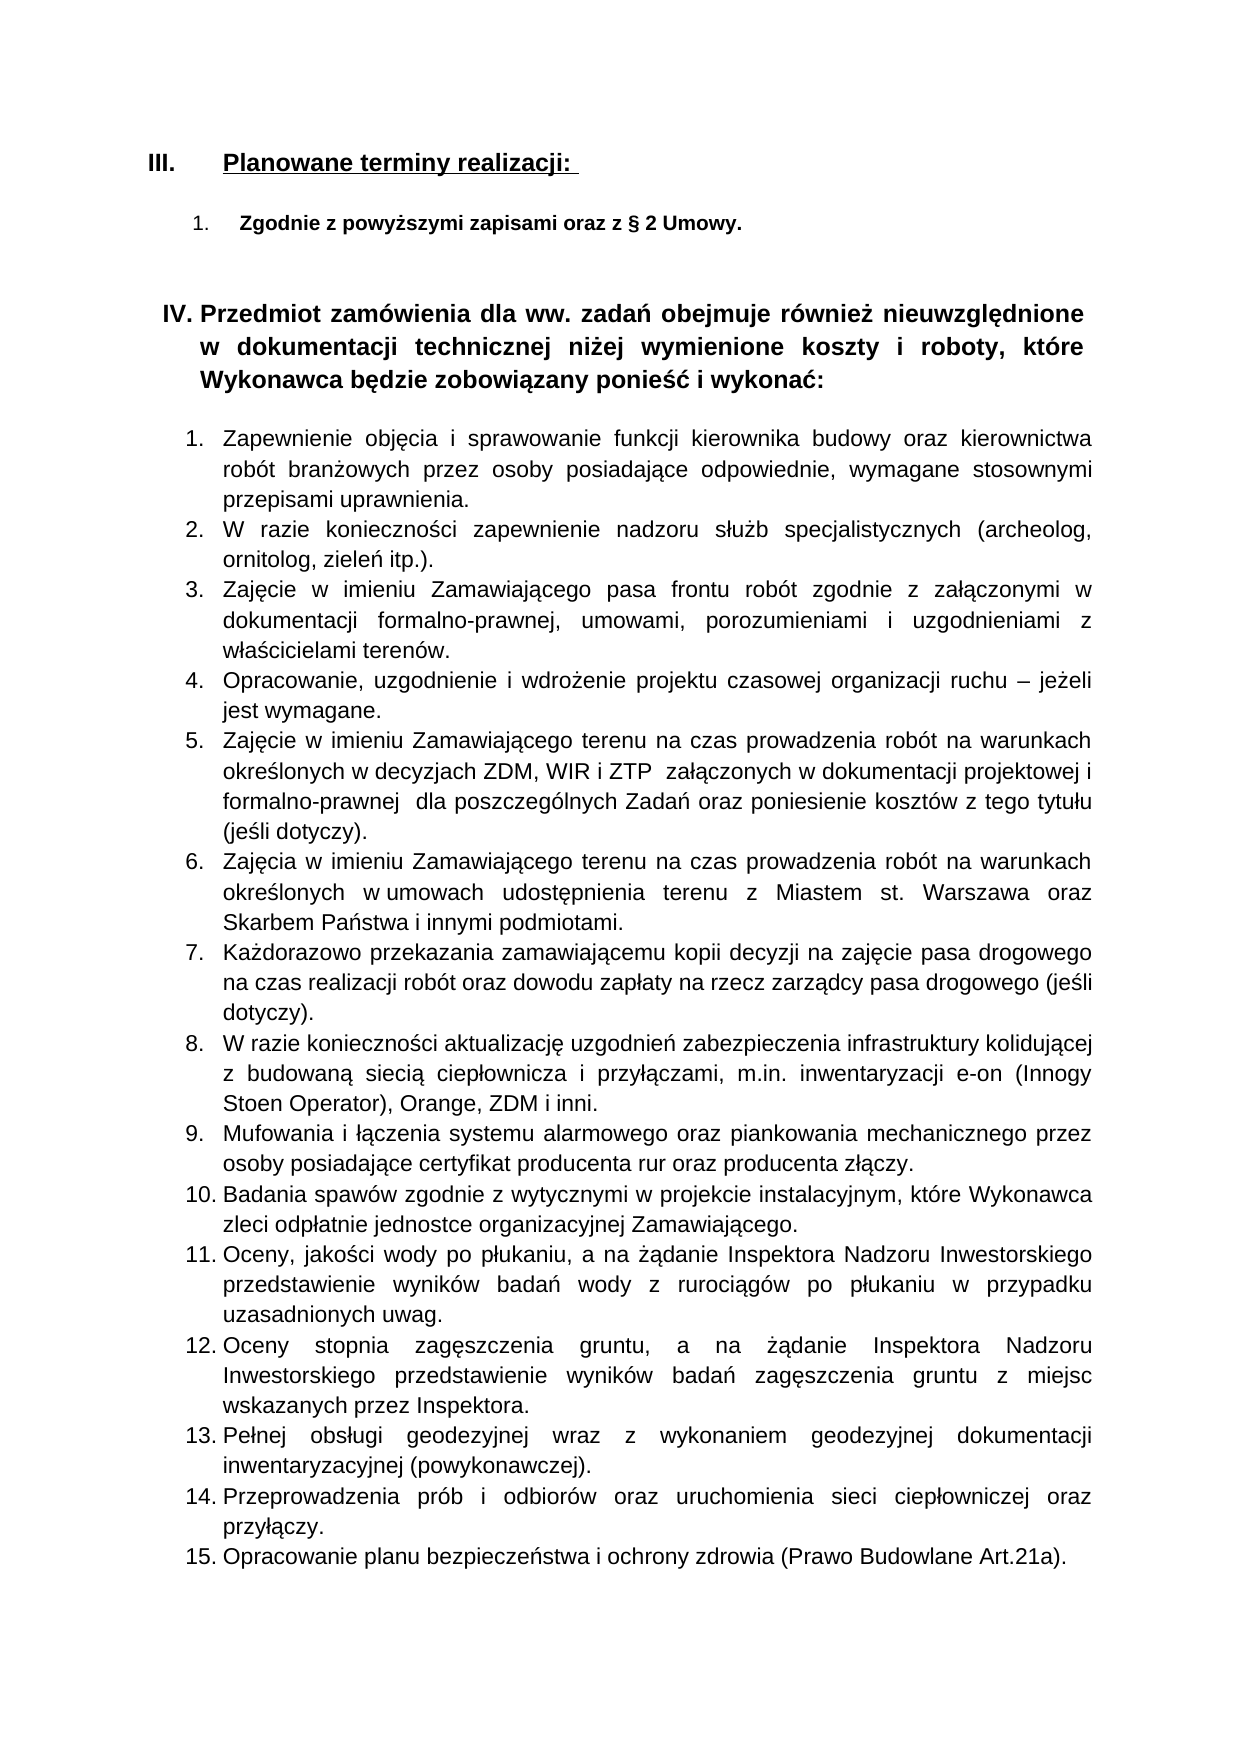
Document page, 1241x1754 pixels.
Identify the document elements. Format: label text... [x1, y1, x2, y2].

list Opracowanie, uzgodnienie i wdrożenie projektu czasowej organizacji ruchu – jeżeli jest wymagane. [185, 667, 1093, 723]
list Planowane terminy realizacji: [148, 148, 1093, 176]
list Oceny stopnia zagęszczenia gruntu, a na żądanie Inspektora Nadzoru Inwestorskiego przedstawienie wyników badań zagęszczenia gruntu z miejsc wskazanych przez Inspektora. [185, 1332, 1093, 1418]
list Każdorazowo przekazania zamawiającemu kopii decyzji na zajęcie pasa drogowego na czas realizacji robót oraz dowodu zapłaty na rzecz zarządcy pasa drogowego (jeśli dotyczy). [185, 939, 1093, 1026]
list Zapewnienie objęcia i sprawowanie funkcji kierownika budowy oraz kierownictwa robót branżowych przez osoby posiadające odpowiednie, wymagane stosownymi przepisami uprawnienia. [185, 425, 1093, 512]
list W razie konieczności aktualizację uzgodnień zabezpieczenia infrastruktury kolidującej z budowaną siecią ciepłownicza i przyłączami, m.in. inwentaryzacji e-on (Innogy Stoen Operator), Orange, ZDM i inni. [185, 1029, 1093, 1116]
list Przedmiot zamówienia dla ww. zadań obejmuje również nieuwzględnione w dokumentacji technicznej niżej wymienione koszty i roboty, które Wykonawca będzie zobowiązany ponieść i wykonać: [162, 299, 1085, 393]
list Zajęcie w imieniu Zamawiającego terenu na czas prowadzenia robót na warunkach określonych w decyzjach ZDM, WIR i ZTP załączonych w dokumentacji projektowej i formalno-prawnej dla poszczególnych Zadań oraz poniesienie kosztów z tego tytułu (jeśli dotyczy). [185, 727, 1093, 844]
list Mufowania i łączenia systemu alarmowego oraz piankowania mechanicznego przez osoby posiadające certyfikat producenta rur oraz producenta złączy. [185, 1120, 1093, 1177]
list Zajęcie w imieniu Zamawiającego pasa frontu robót zgodnie z załączonymi w dokumentacji formalno-prawnej, umowami, porozumieniami i uzgodnieniami z właścicielami terenów. [185, 576, 1093, 663]
list Oceny, jakości wody po płukaniu, a na żądanie Inspektora Nadzoru Inwestorskiego przedstawienie wyników badań wody z rurociągów po płukaniu w przypadku uzasadnionych uwag. [185, 1241, 1093, 1328]
list Przeprowadzenia prób i odbiorów oraz uruchomienia sieci ciepłowniczej oraz przyłączy. [185, 1483, 1093, 1539]
list Zajęcia w imieniu Zamawiającego terenu na czas prowadzenia robót na warunkach określonych w umowach udostępnienia terenu z Miastem st. Warszawa oraz Skarbem Państwa i innymi podmiotami. [185, 848, 1093, 935]
list Zgodnie z powyższymi zapisami oraz z § 2 Umowy. [192, 211, 1085, 235]
list Badania spawów zgodnie z wytycznymi w projekcie instalacyjnym, które Wykonawca zleci odpłatnie jednostce organizacyjnej Zamawiającego. [185, 1181, 1093, 1237]
list Pełnej obsługi geodezyjnej wraz z wykonaniem geodezyjnej dokumentacji inwentaryzacyjnej (powykonawczej). [185, 1422, 1093, 1479]
list Opracowanie planu bezpieczeństwa i ochrony zdrowia (Prawo Budowlane Art.21a). [185, 1543, 1093, 1569]
list W razie konieczności zapewnienie nadzoru służb specjalistycznych (archeolog, ornitolog, zieleń itp.). [185, 516, 1093, 572]
